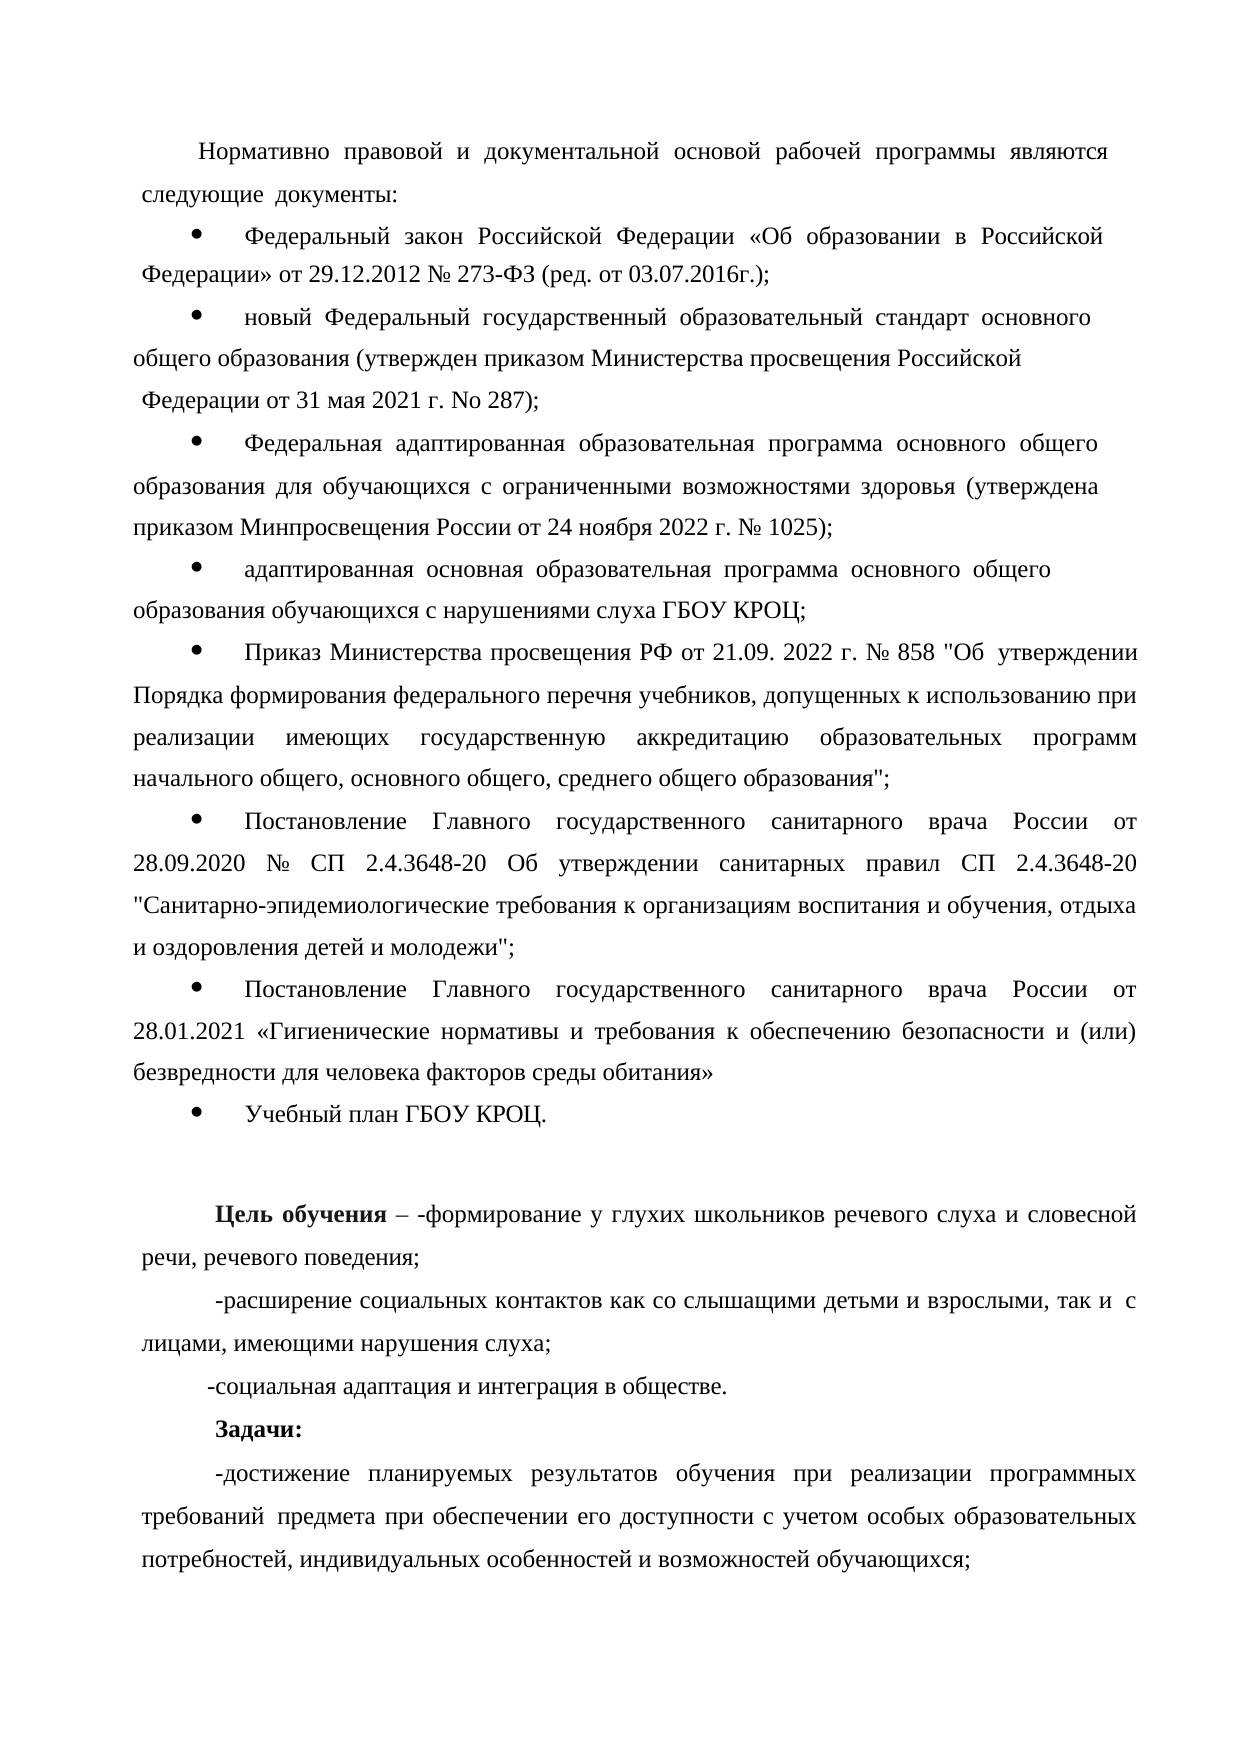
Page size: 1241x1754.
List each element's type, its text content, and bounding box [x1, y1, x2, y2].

list адаптированная основная образовательная программа основного общего образования обучающихся с нарушениями слуха ГБОУ КРОЦ; [133, 554, 1051, 624]
text Задачи: [141, 1414, 1137, 1443]
text Федерации от 31 мая 2021 г. No 287); [141, 386, 1152, 414]
text Федерации» от 29.12.2012 № 273-ФЗ (ред. от 03.07.2016г.); [141, 259, 1152, 288]
list Федеральная адаптированная образовательная программа основного общего образования для обучающихся с ограниченными возможностями здоровья (утверждена приказом Минпросвещения России от 24 ноября 2022 г. № 1025); [133, 428, 1099, 541]
list Приказ Министерства просвещения РФ от 21.09. 2022 г. № 858 "Об утверждении Порядка формирования федерального перечня учебников, допущенных к использованию при реализации имеющих государственную аккредитацию образовательных программ начального общего, основного общего, среднего общего образования"; [133, 637, 1138, 792]
text следующие документы: [141, 179, 1152, 208]
list Постановление Главного государственного санитарного врача России от 28.01.2021 «Гигиенические нормативы и требования к обеспечению безопасности и (или) безвредности для человека факторов среды обитания» [133, 974, 1137, 1086]
text -достижение планируемых результатов обучения при реализации программных требований предмета при обеспечении его доступности с учетом особых образовательных потребностей, индивидуальных особенностей и возможностей обучающихся; [141, 1458, 1137, 1573]
list Федеральный закон Российской Федерации «Об образовании в Российской [192, 221, 1152, 251]
list новый Федеральный государственный образовательный стандарт основного общего образования (утвержден приказом Министерства просвещения Российской [133, 302, 1091, 371]
list Учебный план ГБОУ КРОЦ. [192, 1099, 1152, 1128]
list Постановление Главного государственного санитарного врача России от 28.09.2020 № СП 2.4.3648-20 Об утверждении санитарных правил СП 2.4.3648-20 "Санитарно-эпидемиологические требования к организациям воспитания и обучения, отдыха и оздоровления детей и молодежи"; [133, 806, 1137, 961]
text -социальная адаптация и интеграция в обществе. [207, 1371, 1152, 1400]
text -расширение социальных контактов как со слышащими детьми и взрослыми, так и с лицами, имеющими нарушения слуха; [141, 1285, 1136, 1357]
text Цель обучения – -формирование у глухих школьников речевого слуха и словесной речи, речевого поведения; [141, 1199, 1137, 1271]
text Нормативно правовой и документальной основой рабочей программы являются [192, 136, 1152, 164]
